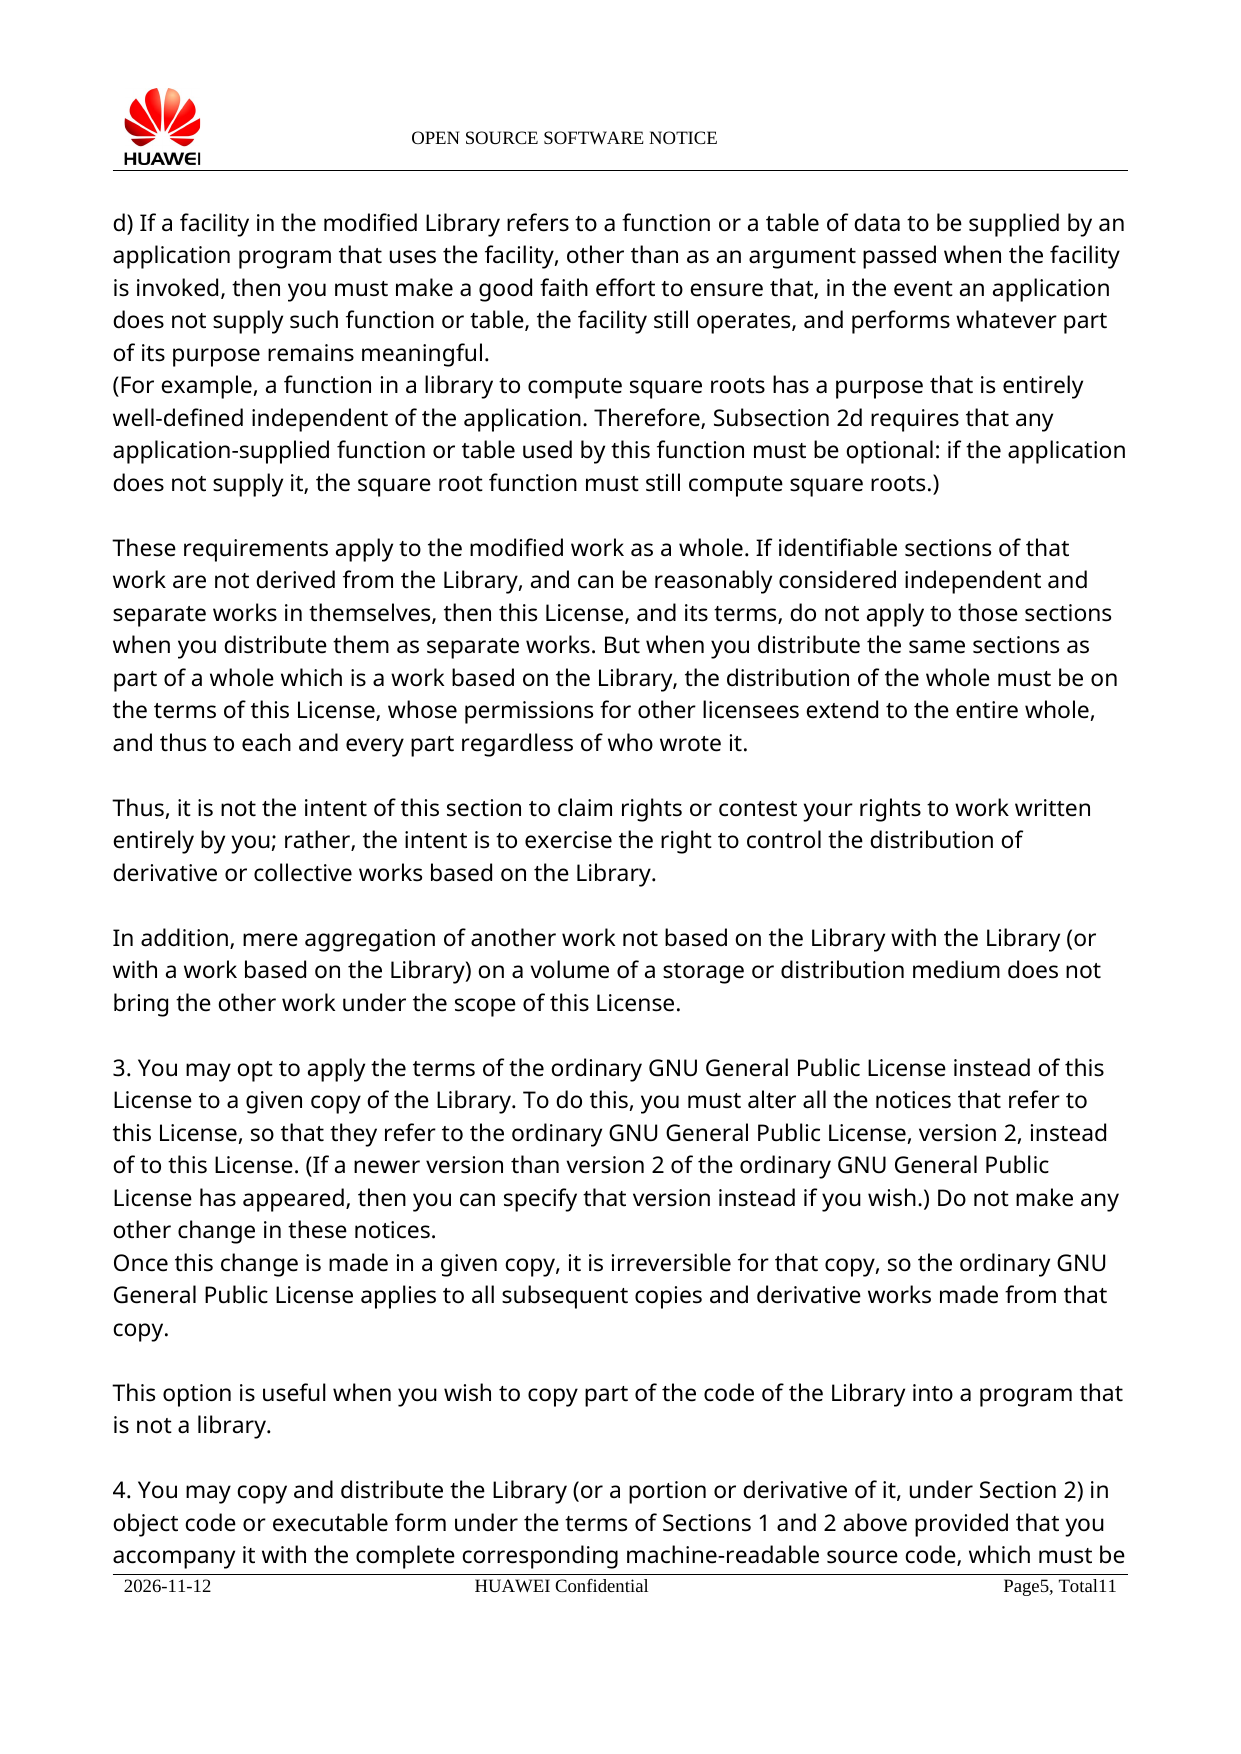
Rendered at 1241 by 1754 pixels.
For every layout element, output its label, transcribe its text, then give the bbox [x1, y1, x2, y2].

text d) If a facility in the modified Library refers to a function or a table of data to be supplied by an application program that uses the facility, other than as an argument passed when the facility is invoked, then you must make a good faith effort to ensure that, in the event an application does not supply such function or table, the facility still operates, and performs whatever part of its purpose remains meaningful. [112, 206, 1128, 369]
picture [124, 88, 201, 165]
text (For example, a function in a library to compute square roots has a purpose that is entirely well-defined independent of the application. Therefore, Subsection 2d requires that any application-supplied function or table used by this function must be optional: if the application does not supply it, the square root function must still compute square roots.) [112, 369, 1128, 499]
text Once this change is made in a given copy, it is irreversible for that copy, so the ordinary GNU General Public License applies to all subsequent copies and derivative works made from that copy. [112, 1246, 1128, 1344]
text Thus, it is not the intent of this section to claim rights or contest your rights to work written entirely by you; rather, the intent is to exercise the right to control the distribution of derivative or collective works based on the Library. [112, 791, 1128, 889]
text In addition, mere aggregation of another work not based on the Library with the Library (or with a work based on the Library) on a volume of a storage or distribution medium does not bring the other work under the scope of this License. [112, 921, 1128, 1019]
text 3. You may opt to apply the terms of the ordinary GNU General Public License instead of this License to a given copy of the Library. To do this, you must alter all the notices that refer to this License, so that they refer to the ordinary GNU General Public License, version 2, instead of to this License. (If a newer version than version 2 of the ordinary GNU General Public License has appeared, then you can specify that version instead if you wish.) Do not make any other change in these notices. [112, 1051, 1128, 1246]
text This option is useful when you wish to copy part of the code of the Library into a program that is not a library. [112, 1376, 1128, 1441]
text These requirements apply to the modified work as a whole. If identifiable sections of that work are not derived from the Library, and can be reasonably considered independent and separate works in themselves, then this License, and its terms, do not apply to those sections when you distribute them as separate works. But when you distribute the same sections as part of a whole which is a work based on the Library, the distribution of the whole must be on the terms of this License, whose permissions for other licensees extend to the entire whole, and thus to each and every part regardless of who wrote it. [112, 531, 1128, 759]
